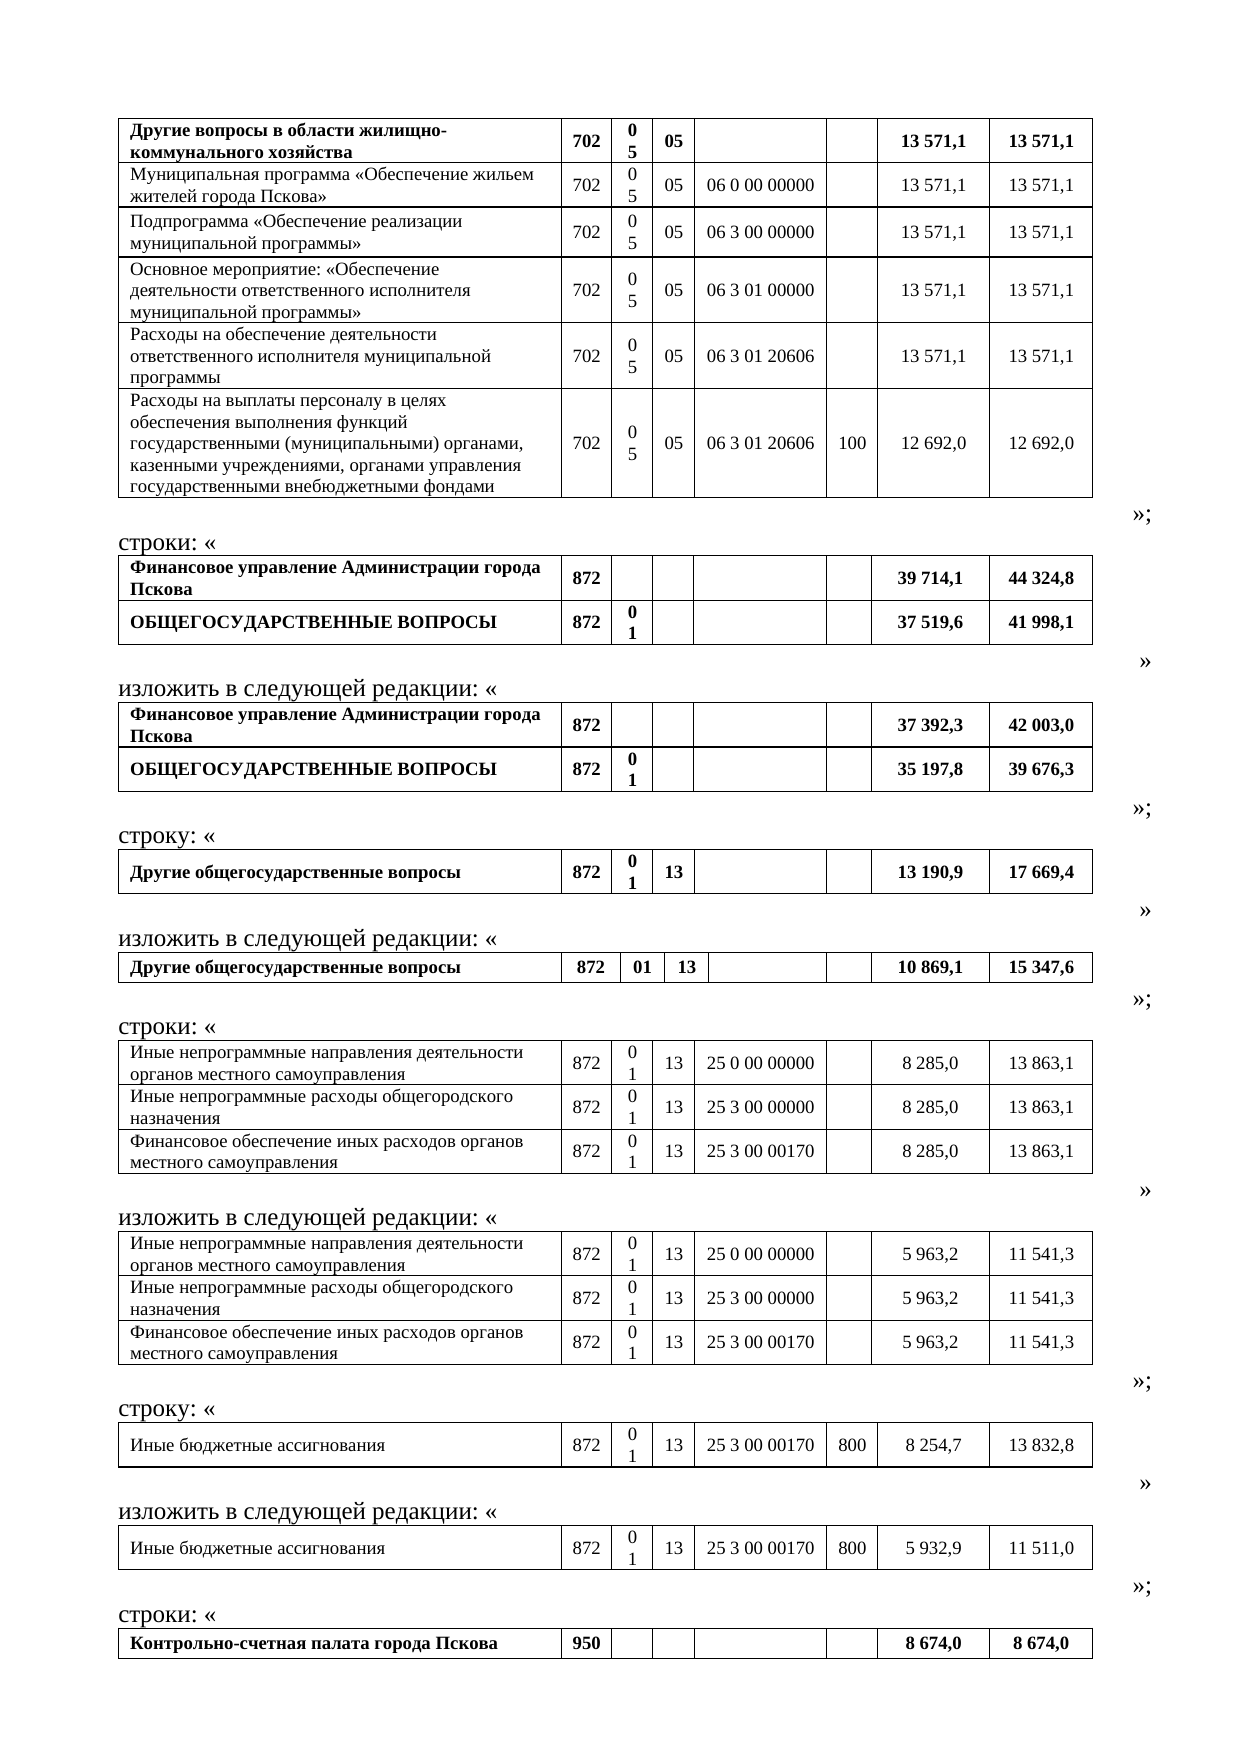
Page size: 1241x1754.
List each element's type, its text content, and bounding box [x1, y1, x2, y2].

table_cell Муниципальная программа «Обеспечение жильем жителей города Пскова» [119, 163, 561, 206]
table_cell Основное мероприятие: «Обеспечение деятельности ответственного исполнителя муниципальной программы» [119, 258, 561, 322]
table_cell 13 863,1 [990, 1130, 1092, 1173]
table_header Другие общегосударственные вопросы [119, 953, 561, 982]
table_cell 702 [562, 163, 611, 206]
table_header 13 [653, 1041, 694, 1084]
table_header 44 324,8 [990, 556, 1092, 599]
table_cell 5 963,2 [872, 1276, 989, 1319]
table_header [695, 119, 826, 162]
table_header 37 392,3 [872, 703, 989, 746]
table_cell 05 [653, 258, 694, 322]
table_header 25 3 00 00170 [695, 1526, 826, 1569]
table_cell 872 [562, 1276, 611, 1319]
table_cell [653, 748, 693, 791]
table_header 01 [612, 1041, 652, 1084]
text строку: « [118, 820, 1152, 849]
table_cell 01 [612, 748, 652, 791]
table_cell [694, 601, 826, 644]
table_cell 702 [562, 208, 611, 256]
table_header 13 [653, 1423, 694, 1466]
table_cell 01 [612, 601, 652, 644]
table_header 10 869,1 [872, 953, 989, 982]
table_header [827, 703, 871, 746]
table_cell 702 [562, 258, 611, 322]
table_cell 05 [653, 208, 694, 256]
table_cell 872 [562, 748, 611, 791]
table_header 01 [621, 953, 664, 982]
table_cell 872 [562, 1321, 611, 1364]
table_cell 25 3 00 00170 [695, 1321, 826, 1364]
table_cell [827, 258, 877, 322]
table_header [827, 556, 871, 599]
table_cell 01 [612, 1321, 652, 1364]
table_cell 06 3 01 20606 [695, 389, 826, 497]
table_header 950 [562, 1629, 611, 1657]
table_cell 01 [612, 1085, 652, 1128]
table_cell 13 571,1 [990, 163, 1092, 206]
table_cell 11 541,3 [990, 1276, 1092, 1319]
table_cell 25 3 00 00170 [695, 1130, 826, 1173]
table_header [695, 850, 826, 893]
table_header 702 [562, 119, 611, 162]
table_header Иные непрограммные направления деятельности органов местного самоуправления [119, 1041, 561, 1084]
table_cell 13 571,1 [878, 163, 989, 206]
table_header 13 571,1 [878, 119, 989, 162]
table_cell [827, 208, 877, 256]
table_cell 13 [653, 1085, 694, 1128]
table_header 8 285,0 [872, 1041, 989, 1084]
table_cell 05 [612, 163, 652, 206]
table_header [709, 953, 826, 982]
table_cell 13 571,1 [990, 258, 1092, 322]
table_header Финансовое управление Администрации города Пскова [119, 556, 561, 599]
table_cell [827, 748, 871, 791]
table_cell 872 [562, 1085, 611, 1128]
table_header [653, 703, 693, 746]
table_cell 12 692,0 [990, 389, 1092, 497]
table_cell 8 285,0 [872, 1085, 989, 1128]
table_header 5 932,9 [878, 1526, 989, 1569]
table_cell 06 3 00 00000 [695, 208, 826, 256]
table_header [694, 703, 826, 746]
table_header 872 [562, 703, 611, 746]
table_cell 100 [827, 389, 877, 497]
table_header 8 674,0 [878, 1629, 989, 1657]
table_header 01 [612, 1526, 652, 1569]
table_cell [827, 1130, 871, 1173]
table_header 872 [562, 1423, 611, 1466]
text строки: « [118, 1599, 1152, 1628]
table_header 25 0 00 00000 [695, 1232, 826, 1275]
table_cell 05 [653, 323, 694, 388]
table_header [695, 1629, 826, 1657]
table_header [653, 1629, 694, 1657]
table_cell 872 [562, 601, 611, 644]
table_header 872 [562, 1041, 611, 1084]
table_cell 05 [653, 163, 694, 206]
text »; [118, 1365, 1152, 1393]
table_cell Иные непрограммные расходы общегородского назначения [119, 1276, 561, 1319]
text изложить в следующей редакции: « [118, 1496, 1152, 1525]
text » [118, 894, 1152, 923]
table_cell 702 [562, 389, 611, 497]
table_header 13 [653, 1526, 694, 1569]
table_cell ОБЩЕГОСУДАРСТВЕННЫЕ ВОПРОСЫ [119, 601, 561, 644]
table_cell 872 [562, 1130, 611, 1173]
table_header 872 [562, 556, 611, 599]
table_header Финансовое управление Администрации города Пскова [119, 703, 561, 746]
table_cell [827, 601, 871, 644]
table_cell [827, 1321, 871, 1364]
table_header [827, 850, 871, 893]
table_cell 13 571,1 [878, 323, 989, 388]
table_cell [827, 163, 877, 206]
text строку: « [118, 1393, 1152, 1422]
table_header [612, 556, 652, 599]
text »; [118, 498, 1152, 527]
table_header 01 [612, 850, 652, 893]
table_header Иные непрограммные направления деятельности органов местного самоуправления [119, 1232, 561, 1275]
table_header 05 [653, 119, 694, 162]
table_header [827, 953, 871, 982]
table_cell 05 [612, 389, 652, 497]
table_header 13 571,1 [990, 119, 1092, 162]
table_header 872 [562, 953, 620, 982]
table_cell 8 285,0 [872, 1130, 989, 1173]
table_cell Подпрограмма «Обеспечение реализации муниципальной программы» [119, 208, 561, 256]
table_header 25 3 00 00170 [695, 1423, 826, 1466]
table_cell [653, 601, 693, 644]
table_header 25 0 00 00000 [695, 1041, 826, 1084]
table_header 13 832,8 [990, 1423, 1092, 1466]
text » [118, 1467, 1152, 1496]
table_header [827, 1629, 877, 1657]
table_cell 13 [653, 1276, 694, 1319]
table_cell 06 3 01 00000 [695, 258, 826, 322]
text » [118, 645, 1152, 673]
text строки: « [118, 1011, 1152, 1040]
table_cell 13 [653, 1130, 694, 1173]
table_cell 37 519,6 [872, 601, 989, 644]
table_header 13 863,1 [990, 1041, 1092, 1084]
table_header [653, 556, 693, 599]
text изложить в следующей редакции: « [118, 1202, 1152, 1231]
table_header 13 190,9 [872, 850, 989, 893]
table_cell [827, 1276, 871, 1319]
table_cell 11 541,3 [990, 1321, 1092, 1364]
table_cell 05 [612, 208, 652, 256]
table_cell 25 3 00 00000 [695, 1276, 826, 1319]
table_cell 12 692,0 [878, 389, 989, 497]
table_header 17 669,4 [990, 850, 1092, 893]
table_header 872 [562, 1526, 611, 1569]
table_header 8 254,7 [878, 1423, 989, 1466]
table_cell 05 [612, 323, 652, 388]
table_header 800 [827, 1526, 877, 1569]
table_cell 01 [612, 1276, 652, 1319]
table_header 01 [612, 1423, 652, 1466]
table_header [612, 1629, 652, 1657]
table_header 8 674,0 [990, 1629, 1092, 1657]
table_cell 702 [562, 323, 611, 388]
table_header Иные бюджетные ассигнования [119, 1526, 561, 1569]
table_header 872 [562, 1232, 611, 1275]
table_header 800 [827, 1423, 877, 1466]
table_cell 01 [612, 1130, 652, 1173]
text » [118, 1174, 1152, 1202]
table_header 13 [653, 850, 694, 893]
table_cell 13 571,1 [878, 208, 989, 256]
table_cell 13 [653, 1321, 694, 1364]
table_header Иные бюджетные ассигнования [119, 1423, 561, 1466]
table_header 11 511,0 [990, 1526, 1092, 1569]
table_header [827, 1041, 871, 1084]
table_cell 06 0 00 00000 [695, 163, 826, 206]
text »; [118, 983, 1152, 1011]
table_header 05 [612, 119, 652, 162]
table_cell 5 963,2 [872, 1321, 989, 1364]
table_cell 41 998,1 [990, 601, 1092, 644]
table_cell 05 [653, 389, 694, 497]
table_cell [827, 1085, 871, 1128]
table_cell [694, 748, 826, 791]
table_header 01 [612, 1232, 652, 1275]
table_cell 39 676,3 [990, 748, 1092, 791]
table_cell 06 3 01 20606 [695, 323, 826, 388]
table_header 42 003,0 [990, 703, 1092, 746]
table_header Другие общегосударственные вопросы [119, 850, 561, 893]
table_header Контрольно-счетная палата города Пскова [119, 1629, 561, 1657]
table_header [827, 119, 877, 162]
table_cell 25 3 00 00000 [695, 1085, 826, 1128]
table_cell Иные непрограммные расходы общегородского назначения [119, 1085, 561, 1128]
text изложить в следующей редакции: « [118, 923, 1152, 952]
table_cell [827, 323, 877, 388]
table_cell 13 571,1 [990, 323, 1092, 388]
table_header [612, 703, 652, 746]
table_cell Финансовое обеспечение иных расходов органов местного самоуправления [119, 1130, 561, 1173]
table_header 13 [665, 953, 708, 982]
table_header 5 963,2 [872, 1232, 989, 1275]
table_cell 35 197,8 [872, 748, 989, 791]
table_cell Финансовое обеспечение иных расходов органов местного самоуправления [119, 1321, 561, 1364]
table_header 11 541,3 [990, 1232, 1092, 1275]
table_header [694, 556, 826, 599]
text »; [118, 1570, 1152, 1599]
table_header 13 [653, 1232, 694, 1275]
table_cell 13 571,1 [990, 208, 1092, 256]
table_header 15 347,6 [990, 953, 1092, 982]
table_cell 05 [612, 258, 652, 322]
table_cell 13 571,1 [878, 258, 989, 322]
table_cell Расходы на обеспечение деятельности ответственного исполнителя муниципальной программы [119, 323, 561, 388]
table_header Другие вопросы в области жилищно-коммунального хозяйства [119, 119, 561, 162]
text »; [118, 792, 1152, 820]
table_cell 13 863,1 [990, 1085, 1092, 1128]
text строки: « [118, 527, 1152, 555]
table_cell ОБЩЕГОСУДАРСТВЕННЫЕ ВОПРОСЫ [119, 748, 561, 791]
table_header 39 714,1 [872, 556, 989, 599]
table_header [827, 1232, 871, 1275]
text изложить в следующей редакции: « [118, 673, 1152, 702]
table_header 872 [562, 850, 611, 893]
